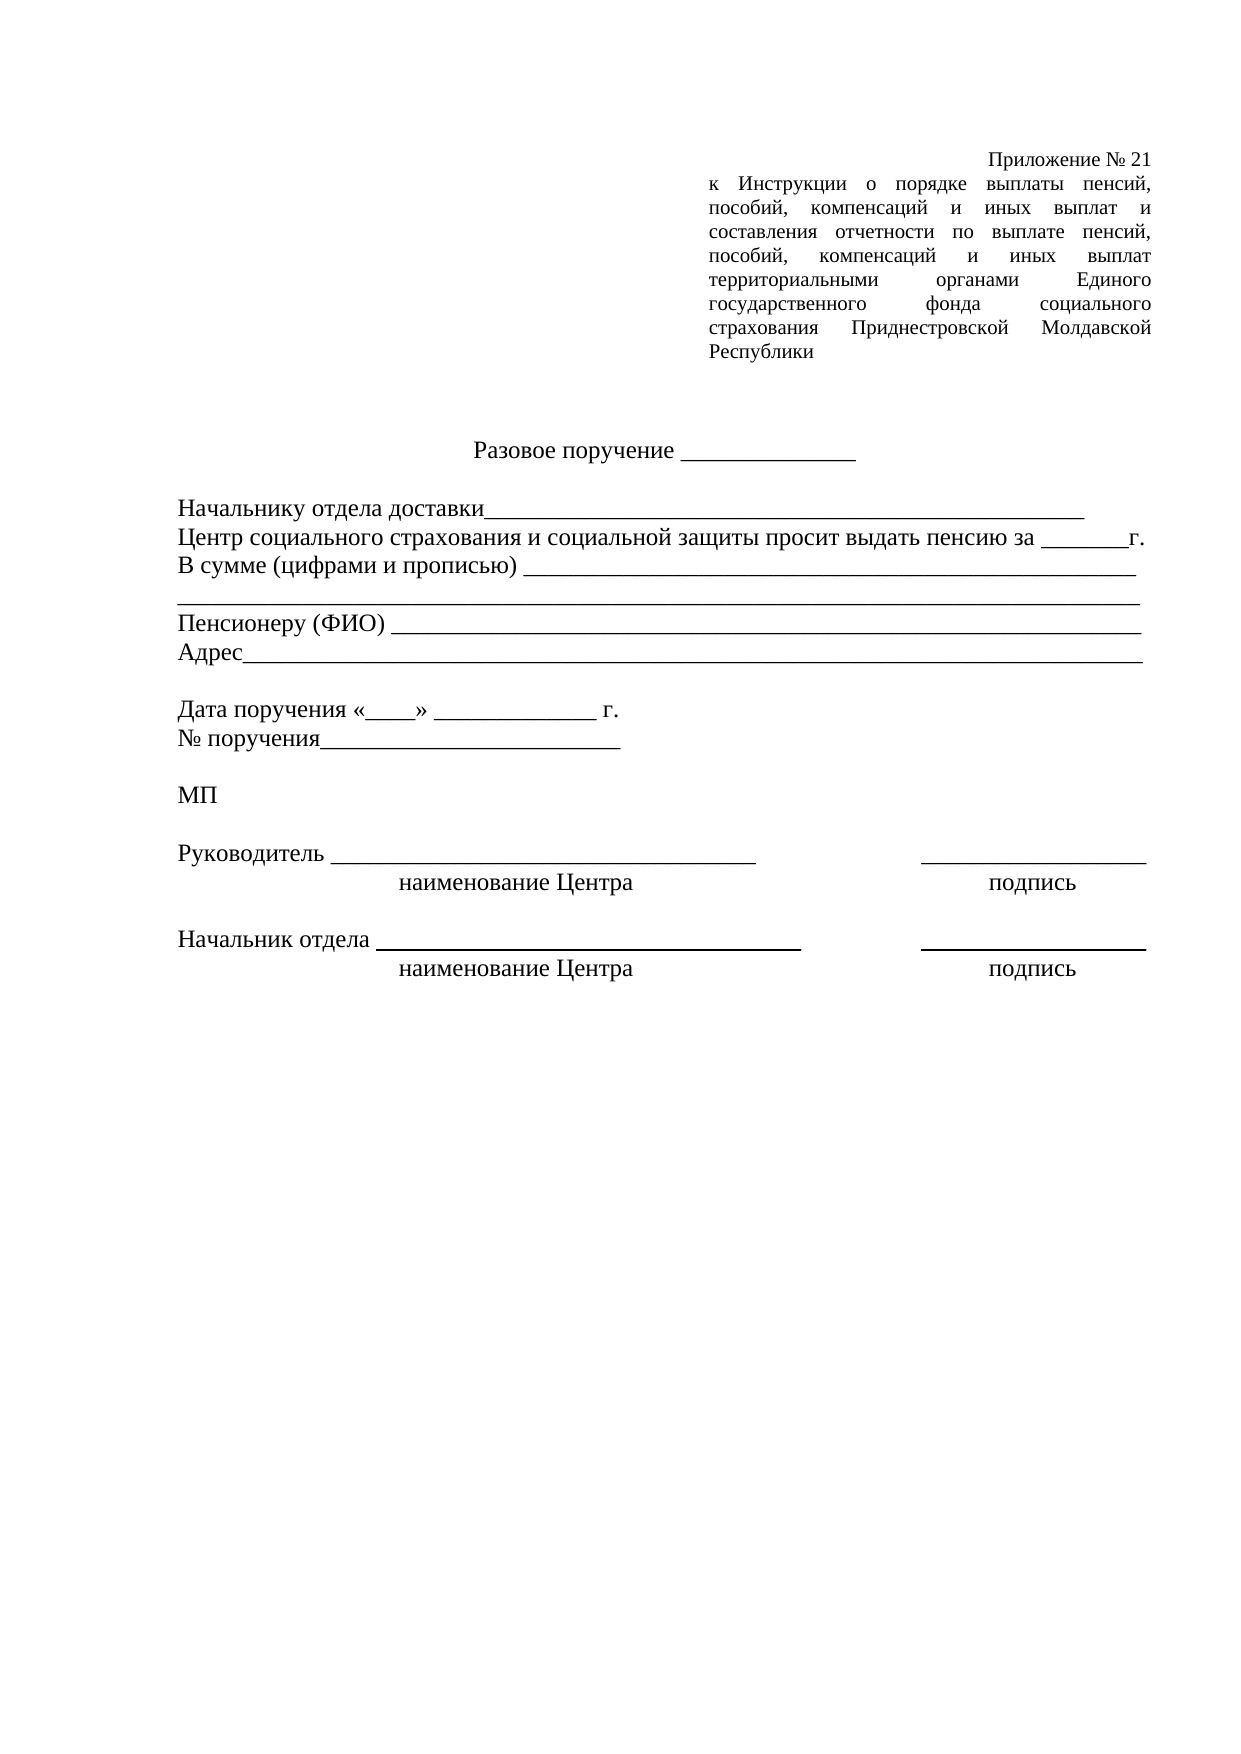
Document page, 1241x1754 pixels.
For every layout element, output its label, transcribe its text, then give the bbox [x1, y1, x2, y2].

text Начальнику отдела доставки________________________________________________ [177, 493, 1152, 522]
text Приложение № 21 [709, 147, 1152, 171]
text наименование Центра подпись [325, 953, 1152, 982]
text № поручения________________________ [177, 723, 1152, 752]
text Адрес________________________________________________________________________ [177, 637, 1152, 666]
text Начальник отдела __________________________________ __________________ [177, 924, 1152, 953]
text МП [177, 781, 1152, 809]
text наименование Центра подпись [325, 867, 1152, 896]
text В сумме (цифрами и прописью) _________________________________________________ [177, 551, 1152, 579]
text к Инструкции о порядке выплаты пенсий, пособий, компенсаций и иных выплат и составления отчетности по выплате пенсий, пособий, компенсаций и иных выплат территориальными органами Единого государственного фонда социального страхования Приднестровской Молдавской Республики [709, 171, 1152, 363]
text Пенсионеру (ФИО) ____________________________________________________________ [177, 608, 1152, 637]
text Разовое поручение ______________ [177, 436, 1152, 464]
text _____________________________________________________________________________ [177, 579, 1152, 608]
text Центр социального страхования и социальной защиты просит выдать пенсию за _______г. [177, 522, 1152, 551]
text Дата поручения «____» _____________ г. [177, 694, 1152, 723]
text Руководитель __________________________________ __________________ [177, 838, 1152, 867]
